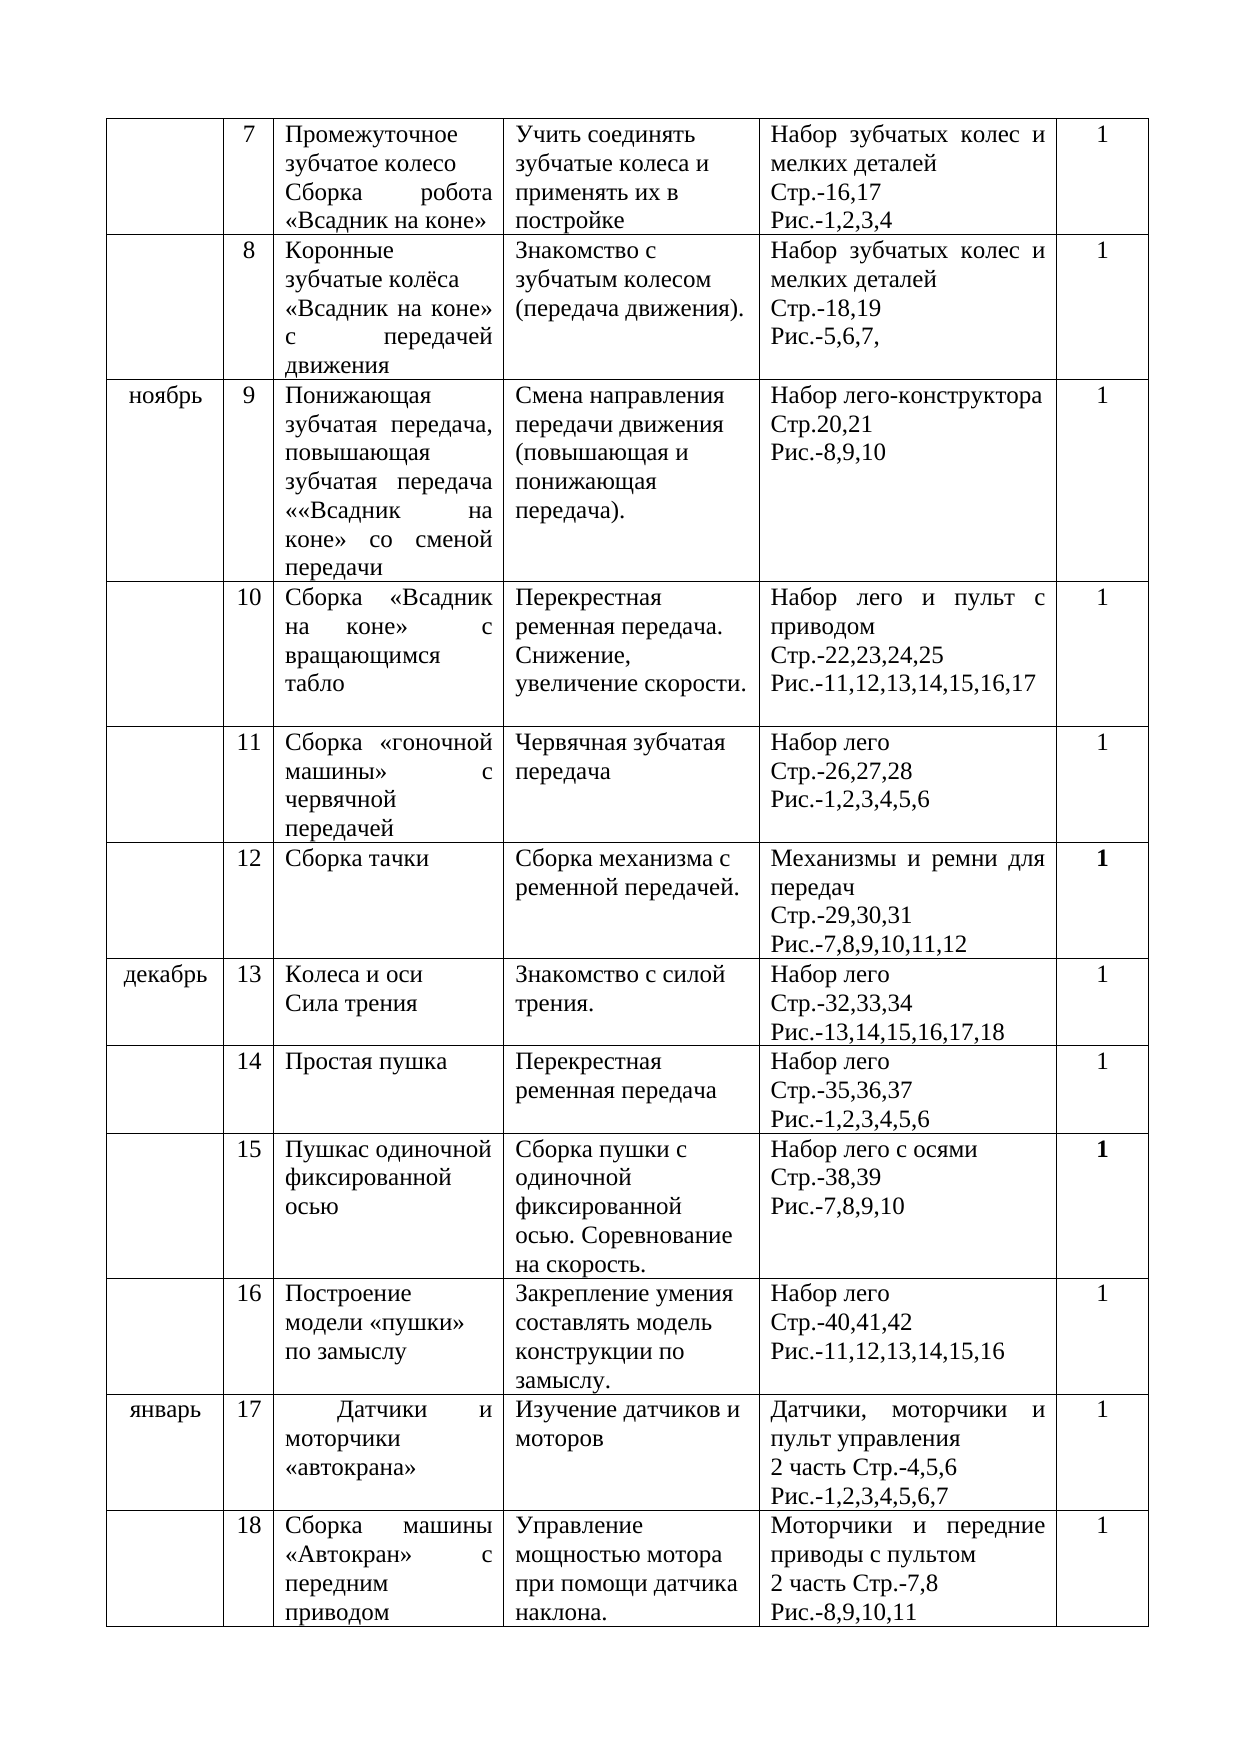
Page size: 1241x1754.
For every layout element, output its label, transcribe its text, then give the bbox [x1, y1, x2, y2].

table_cell 1 [1057, 380, 1148, 581]
table_cell Понижающая зубчатая передача, повышающая зубчатая передача ««Всадник на коне» со сменой передачи [274, 380, 503, 581]
table_cell 15 [224, 1134, 273, 1277]
table_cell Набор лего Стр.-32,33,34 Рис.-13,14,15,16,17,18 [760, 959, 1056, 1045]
table_cell 7 [224, 119, 273, 234]
table_cell Учить соединять зубчатые колеса и применять их в постройке [504, 119, 759, 234]
table_cell 1 [1057, 727, 1148, 842]
table_cell Сборка «Всадник на коне» с вращающимся табло [274, 582, 503, 726]
table_cell [107, 582, 223, 726]
table_cell Перекрестная ременная передача [504, 1046, 759, 1133]
table_cell Набор зубчатых колес и мелких деталей Стр.-18,19 Рис.-5,6,7, [760, 235, 1056, 379]
table_cell Сборка «гоночной машины» с червячной передачей [274, 727, 503, 842]
table_cell 1 [1057, 235, 1148, 379]
table_cell Смена направления передачи движения (повышающая и понижающая передача). [504, 380, 759, 581]
table_cell 16 [224, 1279, 273, 1393]
table_cell 12 [224, 843, 273, 958]
table_cell [107, 119, 223, 234]
table_cell Датчики, моторчики и пульт управления 2 часть Стр.-4,5,6 Рис.-1,2,3,4,5,6,7 [760, 1395, 1056, 1509]
table_cell [107, 727, 223, 842]
table_cell Набор лего Стр.-40,41,42 Рис.-11,12,13,14,15,16 [760, 1279, 1056, 1393]
table_cell 18 [224, 1511, 273, 1626]
table_cell [107, 1511, 223, 1626]
table_cell Сборка тачки [274, 843, 503, 958]
table_cell Закрепление умения составлять модель конструкции по замыслу. [504, 1279, 759, 1393]
table_cell Построение модели «пушки» по замыслу [274, 1279, 503, 1393]
table_cell 1 [1057, 843, 1148, 958]
table_cell [107, 1279, 223, 1393]
table_cell Моторчики и передние приводы с пультом 2 часть Стр.-7,8 Рис.-8,9,10,11 [760, 1511, 1056, 1626]
table_cell [107, 235, 223, 379]
table_cell 9 [224, 380, 273, 581]
table_cell 1 [1057, 119, 1148, 234]
table_cell 13 [224, 959, 273, 1045]
table_cell Датчики и моторчики «автокрана» [274, 1395, 503, 1509]
table_cell Перекрестная ременная передача. Снижение, увеличение скорости. [504, 582, 759, 726]
table_cell декабрь [107, 959, 223, 1045]
table_cell Набор зубчатых колес и мелких деталей Стр.-16,17 Рис.-1,2,3,4 [760, 119, 1056, 234]
table_cell Пушкас одиночной фиксированной осью [274, 1134, 503, 1277]
table_cell Набор лего Стр.-35,36,37 Рис.-1,2,3,4,5,6 [760, 1046, 1056, 1133]
table_cell [107, 843, 223, 958]
table_cell 1 [1057, 1395, 1148, 1509]
table_cell Сборка пушки с одиночной фиксированной осью. Соревнование на скорость. [504, 1134, 759, 1277]
table_cell Коронные зубчатые колёса «Всадник на коне» с передачей движения [274, 235, 503, 379]
table_cell 1 [1057, 959, 1148, 1045]
table_cell Набор лего с осями Стр.-38,39 Рис.-7,8,9,10 [760, 1134, 1056, 1277]
table_cell 14 [224, 1046, 273, 1133]
table_cell Знакомство с зубчатым колесом (передача движения). [504, 235, 759, 379]
table_cell Сборка механизма с ременной передачей. [504, 843, 759, 958]
table_cell [107, 1046, 223, 1133]
table_cell Сборка машины «Автокран» с передним приводом [274, 1511, 503, 1626]
table_cell январь [107, 1395, 223, 1509]
table_cell ноябрь [107, 380, 223, 581]
table_cell Набор лего Стр.-26,27,28 Рис.-1,2,3,4,5,6 [760, 727, 1056, 842]
table_cell 1 [1057, 1046, 1148, 1133]
table_cell 10 [224, 582, 273, 726]
table_cell Изучение датчиков и моторов [504, 1395, 759, 1509]
table_cell 1 [1057, 1134, 1148, 1277]
table_cell 1 [1057, 1279, 1148, 1393]
table_cell Знакомство с силой трения. [504, 959, 759, 1045]
table_cell Колеса и оси Сила трения [274, 959, 503, 1045]
table_cell 1 [1057, 582, 1148, 726]
table_cell Управление мощностью мотора при помощи датчика наклона. [504, 1511, 759, 1626]
table_cell 8 [224, 235, 273, 379]
table_cell Червячная зубчатая передача [504, 727, 759, 842]
table_cell 1 [1057, 1511, 1148, 1626]
table_cell Набор лего-конструктора Стр.20,21 Рис.-8,9,10 [760, 380, 1056, 581]
table_cell [107, 1134, 223, 1277]
table_cell 17 [224, 1395, 273, 1509]
table_cell Простая пушка [274, 1046, 503, 1133]
table_cell Промежуточное зубчатое колесо Сборка робота «Всадник на коне» [274, 119, 503, 234]
table_cell 11 [224, 727, 273, 842]
table_cell Набор лего и пульт с приводом Стр.-22,23,24,25 Рис.-11,12,13,14,15,16,17 [760, 582, 1056, 726]
table_cell Механизмы и ремни для передач Стр.-29,30,31 Рис.-7,8,9,10,11,12 [760, 843, 1056, 958]
